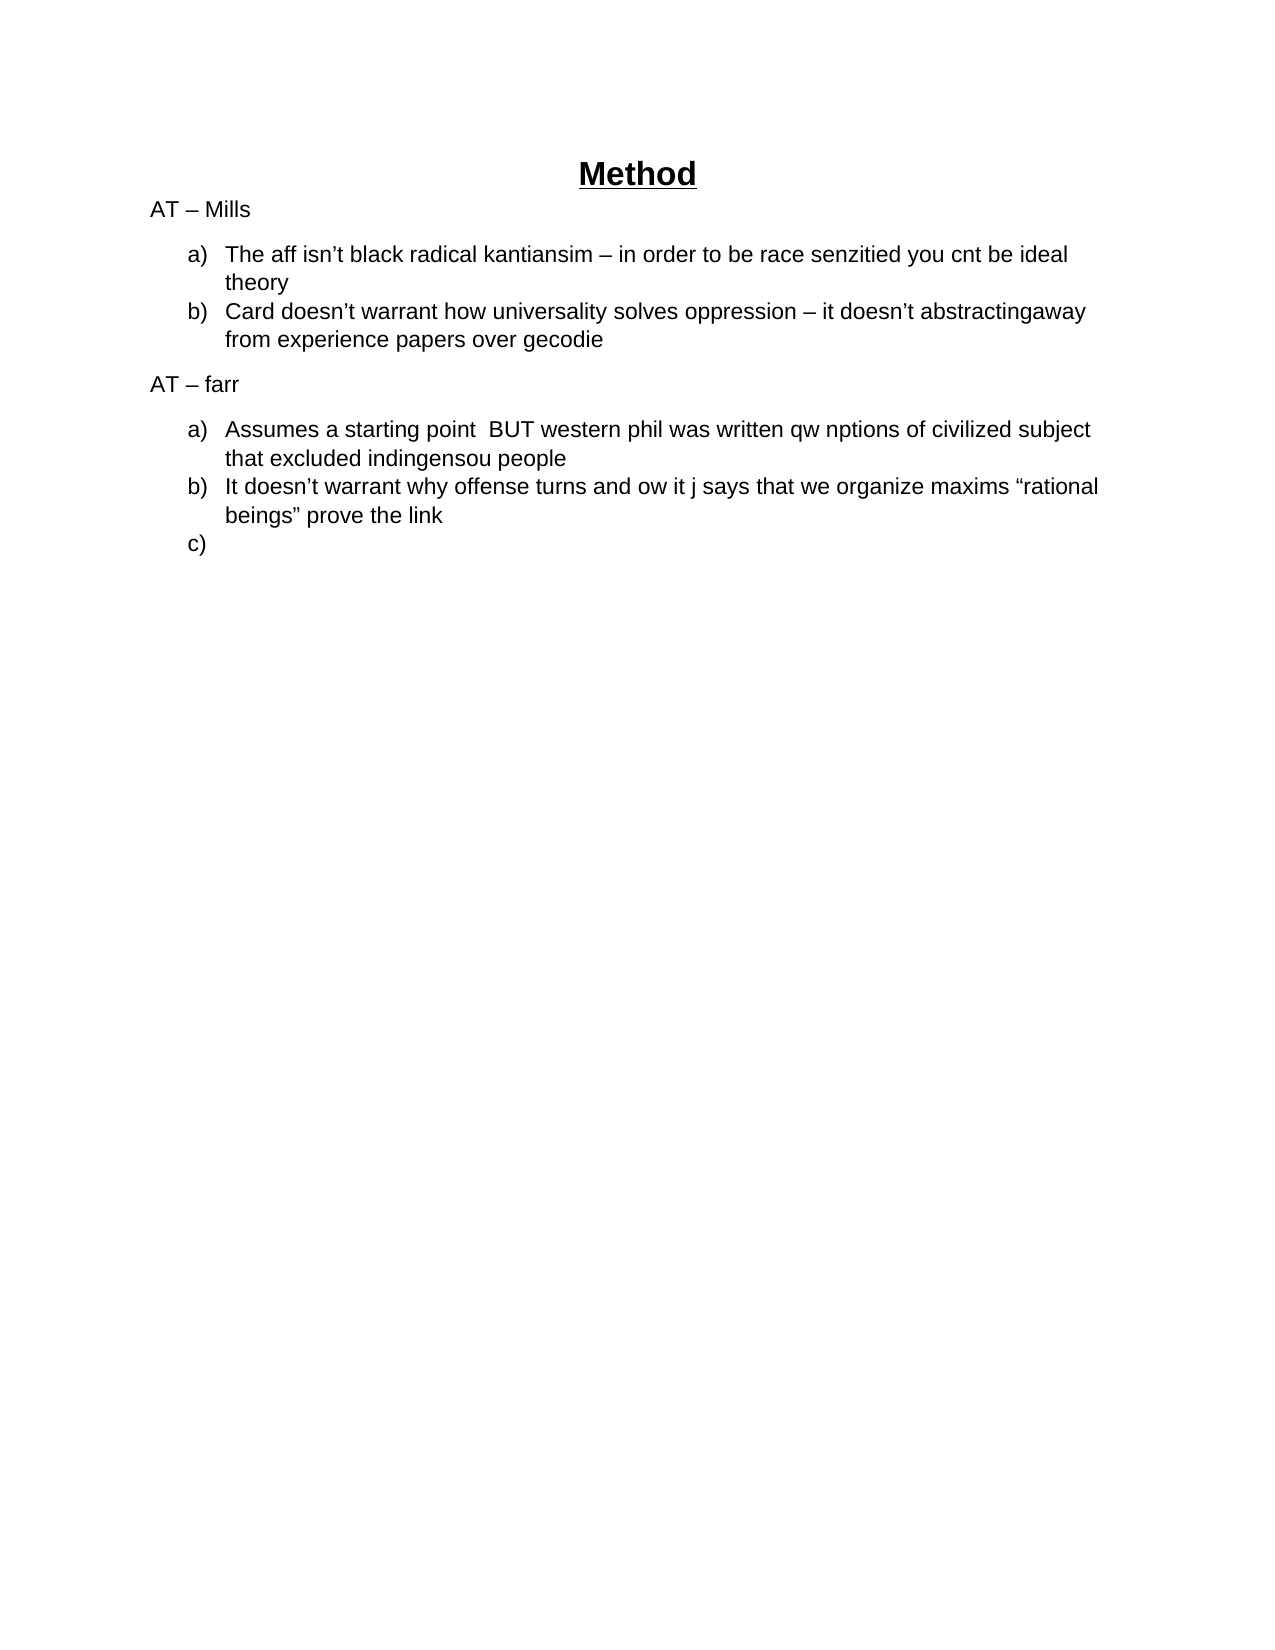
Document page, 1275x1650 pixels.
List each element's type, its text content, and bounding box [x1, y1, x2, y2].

text AT – Mills [150, 196, 1125, 222]
list It doesn’t warrant why offense turns and ow it j says that we organize maxims “rational beings” prove the link [187, 473, 1125, 528]
text AT – farr [150, 371, 1125, 397]
list Assumes a starting point BUT western phil was written qw nptions of civilized subject that excluded indingensou people [187, 416, 1125, 471]
list Card doesn’t warrant how universality solves oppression – it doesn’t abstractingaway from experience papers over gecodie [187, 298, 1125, 352]
subtitle Method [150, 154, 1125, 193]
list The aff isn’t black radical kantiansim – in order to be race senzitied you cnt be ideal theory [187, 241, 1125, 296]
